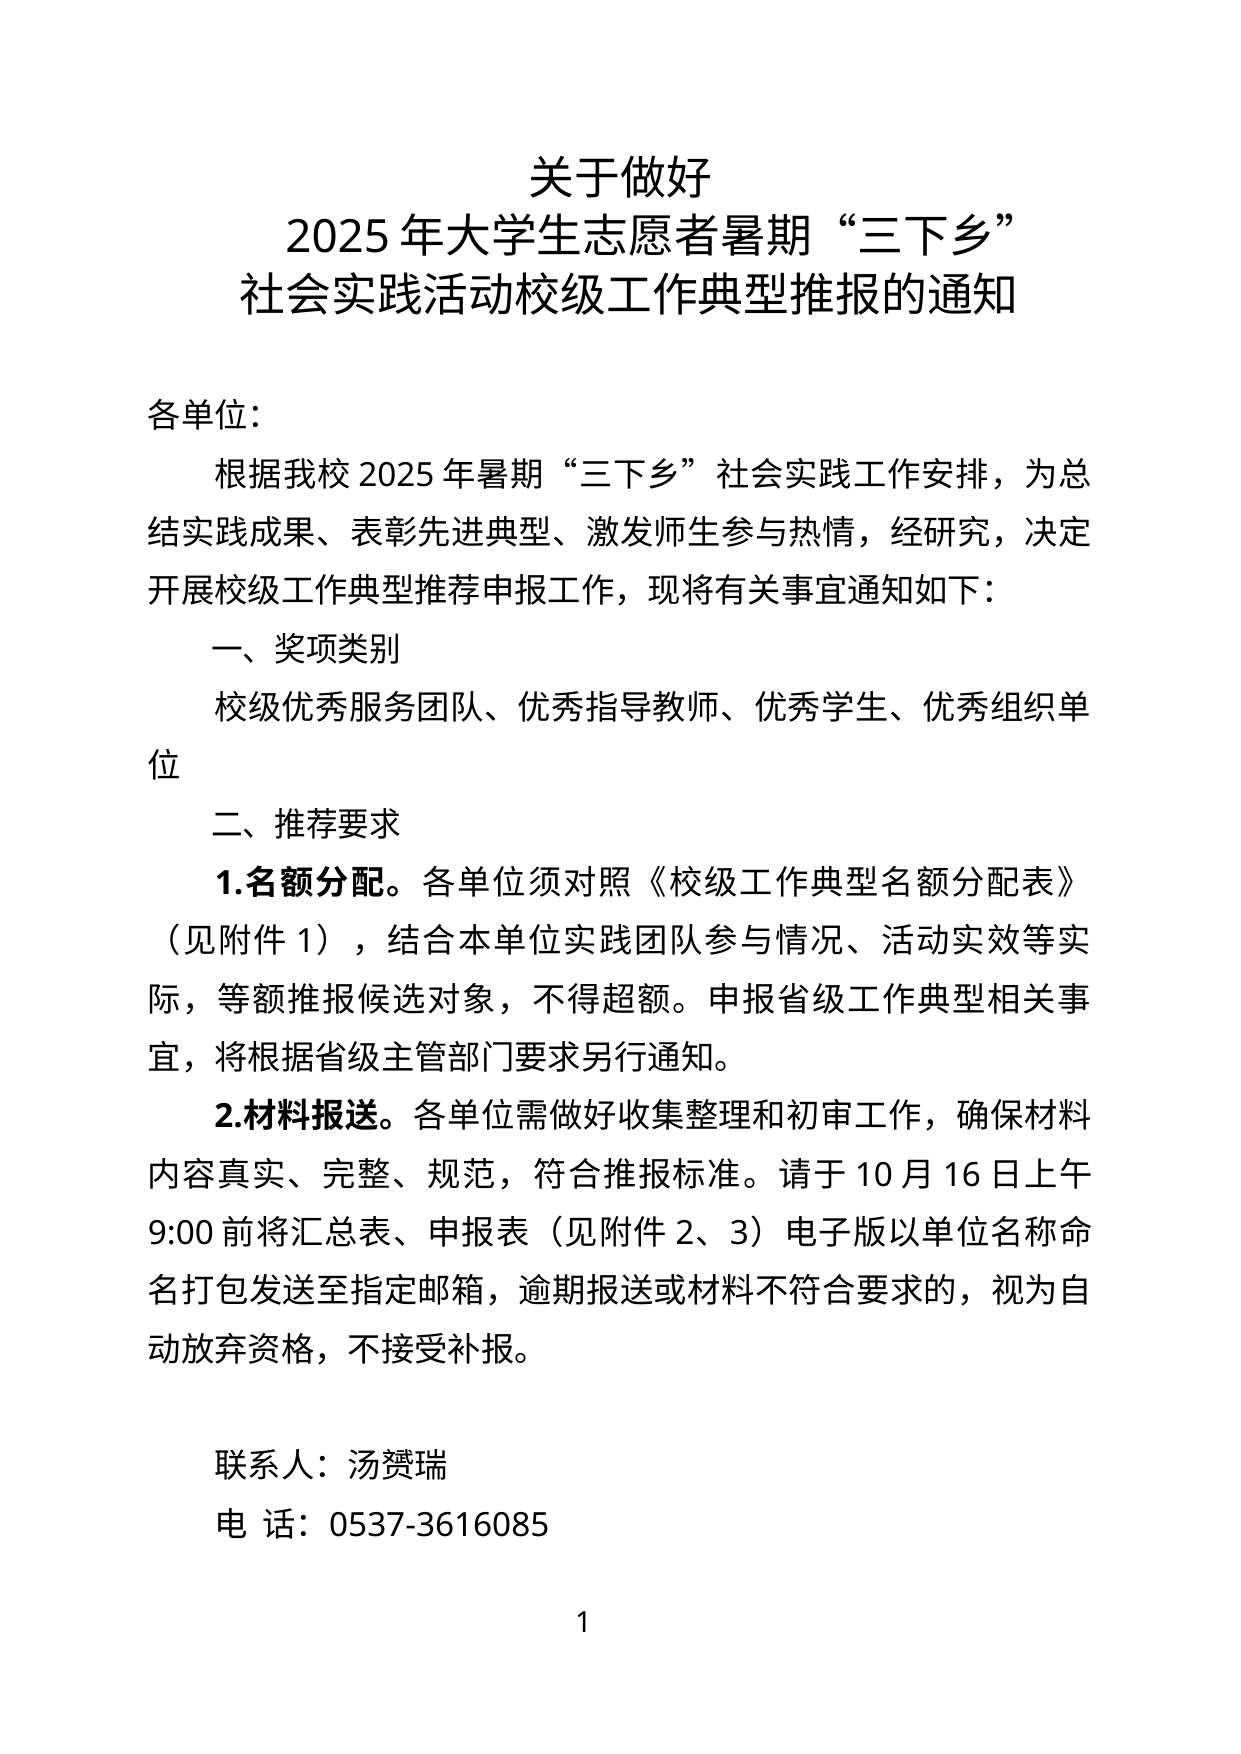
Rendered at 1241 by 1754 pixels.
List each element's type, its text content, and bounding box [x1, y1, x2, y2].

text 电 话：0537-3616085 [148, 1489, 1093, 1548]
title 社会实践活动校级工作典型推报的通知 [148, 264, 1093, 323]
text 根据我校2025年暑期“三下乡”社会实践工作安排，为总结实践成果、表彰先进典型、激发师生参与热情，经研究，决定开展校级工作典型推荐申报工作，现将有关事宜通知如下： [148, 439, 1093, 614]
text 各单位： [148, 381, 1093, 439]
text 1.名额分配。各单位须对照《校级工作典型名额分配表》（见附件1），结合本单位实践团队参与情况、活动实效等实际，等额推报候选对象，不得超额。申报省级工作典型相关事宜，将根据省级主管部门要求另行通知。 [148, 848, 1093, 1081]
title 关于做好 [148, 148, 1093, 206]
text 校级优秀服务团队、优秀指导教师、优秀学生、优秀组织单位 [148, 673, 1093, 789]
text 二、推荐要求 [148, 789, 1093, 848]
title 2025年大学生志愿者暑期“三下乡” [148, 206, 1093, 264]
text 联系人：汤赟瑞 [148, 1431, 1093, 1489]
text 2.材料报送。各单位需做好收集整理和初审工作，确保材料内容真实、完整、规范，符合推报标准。请于10月16日上午9:00前将汇总表、申报表（见附件2、3）电子版以单位名称命名打包发送至指定邮箱，逾期报送或材料不符合要求的，视为自动放弃资格，不接受补报。 [148, 1081, 1093, 1373]
text 一、奖项类别 [148, 614, 1093, 673]
